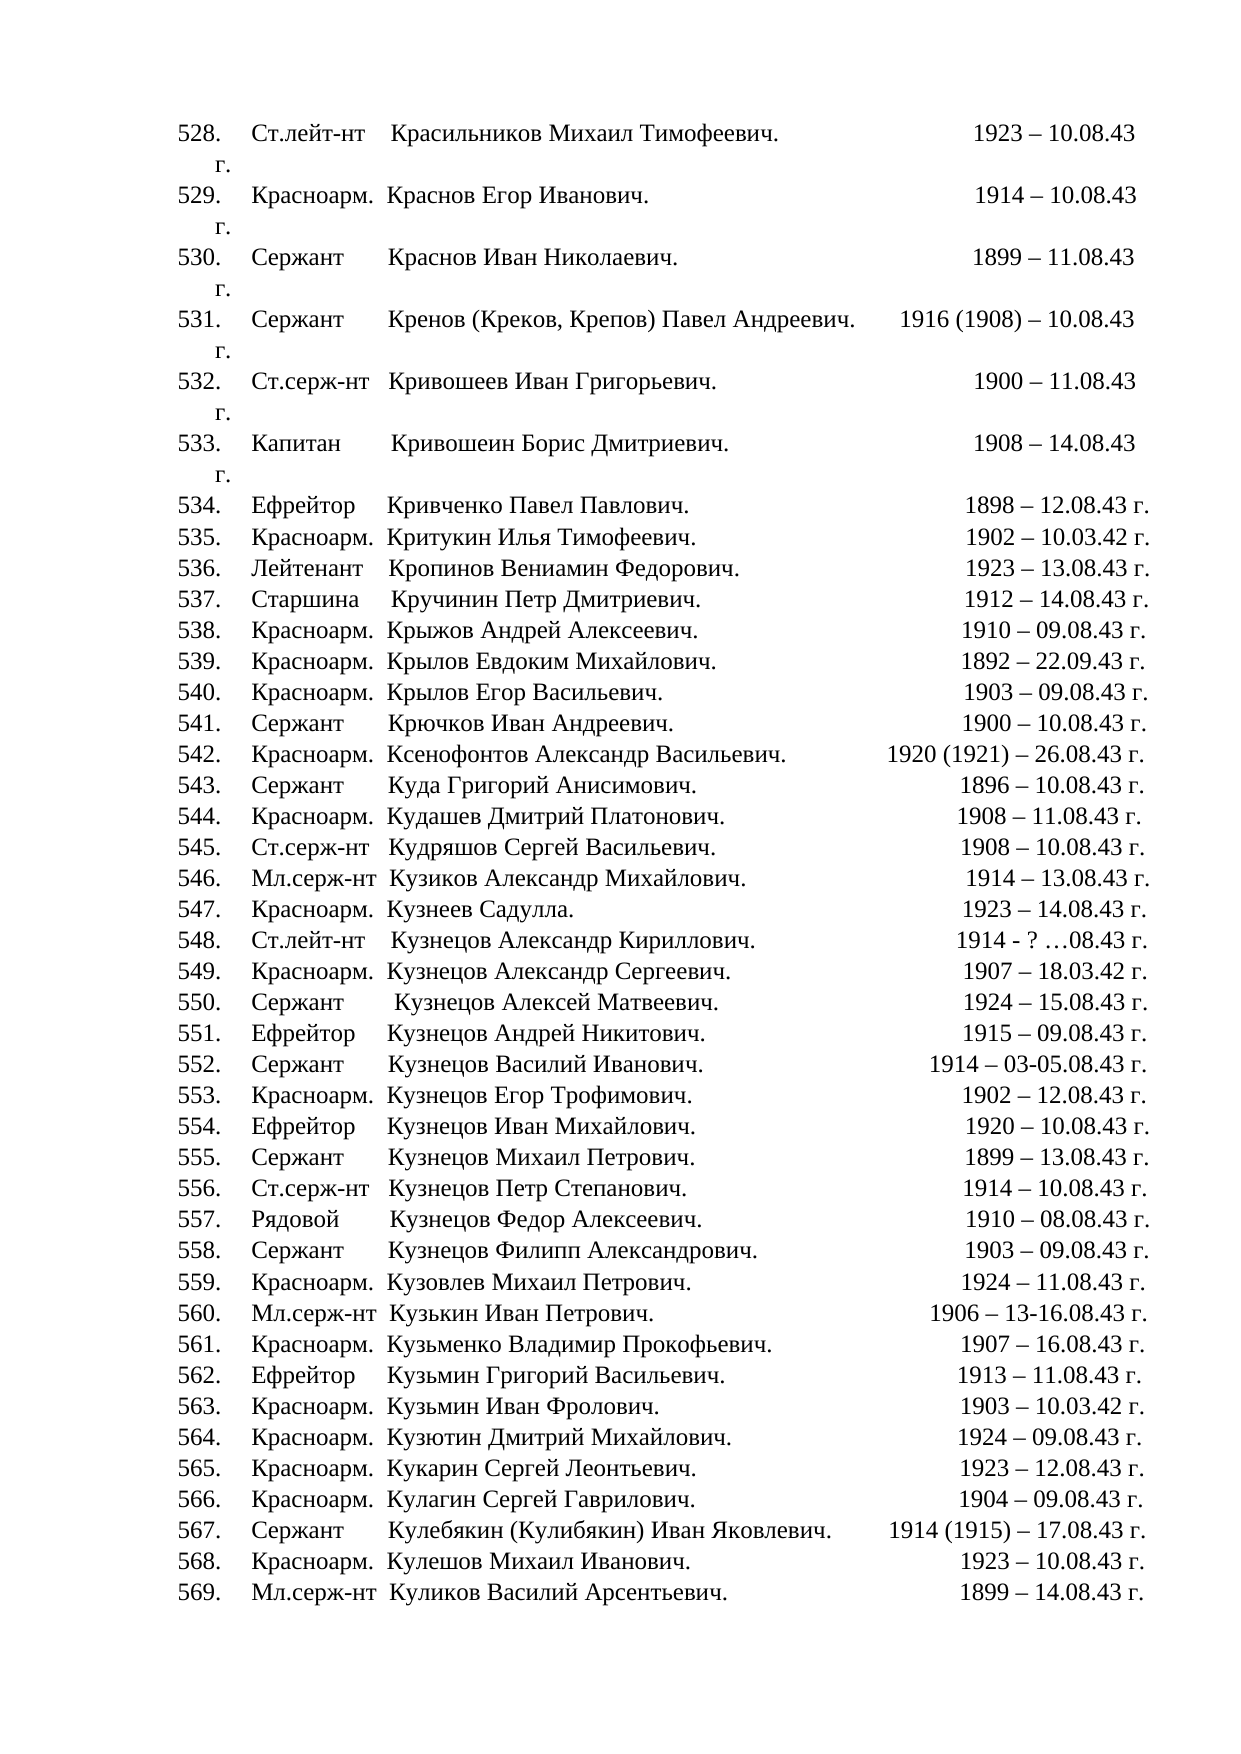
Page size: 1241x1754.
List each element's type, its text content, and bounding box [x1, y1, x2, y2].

list Красноарм. Крылов Егор Васильевич. 1903 – 09.08.43 г. [177, 677, 1152, 706]
list Красноарм. Крылов Евдоким Михайлович. 1892 – 22.09.43 г. [177, 646, 1152, 674]
list Старшина Кручинин Петр Дмитриевич. 1912 – 14.08.43 г. [177, 584, 1152, 612]
list Капитан Кривошеин Борис Дмитриевич. 1908 – 14.08.43 г. [177, 428, 1152, 488]
list Красноарм. Кудашев Дмитрий Платонович. 1908 – 11.08.43 г. [177, 801, 1152, 830]
list Красноарм. Кузовлев Михаил Петрович. 1924 – 11.08.43 г. [177, 1267, 1152, 1295]
list Мл.серж-нт Куликов Василий Арсентьевич. 1899 – 14.08.43 г. [177, 1577, 1152, 1606]
list Ефрейтор Кузнецов Андрей Никитович. 1915 – 09.08.43 г. [177, 1018, 1152, 1047]
list Ст.серж-нт Кудряшов Сергей Васильевич. 1908 – 10.08.43 г. [177, 832, 1152, 861]
list Красноарм. Кузьмин Иван Фролович. 1903 – 10.03.42 г. [177, 1391, 1152, 1419]
list Красноарм. Кукарин Сергей Леонтьевич. 1923 – 12.08.43 г. [177, 1453, 1152, 1482]
list Красноарм. Критукин Илья Тимофеевич. 1902 – 10.03.42 г. [177, 522, 1152, 550]
list Мл.серж-нт Кузькин Иван Петрович. 1906 – 13-16.08.43 г. [177, 1298, 1152, 1326]
list Сержант Куда Григорий Анисимович. 1896 – 10.08.43 г. [177, 770, 1152, 799]
list Лейтенант Кропинов Вениамин Федорович. 1923 – 13.08.43 г. [177, 553, 1152, 581]
list Ст.лейт-нт Красильников Михаил Тимофеевич. 1923 – 10.08.43 г. [177, 118, 1152, 178]
list Красноарм. Кулагин Сергей Гаврилович. 1904 – 09.08.43 г. [177, 1484, 1152, 1513]
list Ст.серж-нт Кузнецов Петр Степанович. 1914 – 10.08.43 г. [177, 1173, 1152, 1202]
list Сержант Кренов (Креков, Крепов) Павел Андреевич. 1916 (1908) – 10.08.43 г. [177, 304, 1152, 364]
list Сержант Кузнецов Василий Иванович. 1914 – 03-05.08.43 г. [177, 1049, 1152, 1078]
list Сержант Кулебякин (Кулибякин) Иван Яковлевич. 1914 (1915) – 17.08.43 г. [177, 1515, 1152, 1544]
list Ефрейтор Кривченко Павел Павлович. 1898 – 12.08.43 г. [177, 491, 1152, 519]
list Красноарм. Кулешов Михаил Иванович. 1923 – 10.08.43 г. [177, 1546, 1152, 1575]
list Мл.серж-нт Кузиков Александр Михайлович. 1914 – 13.08.43 г. [177, 863, 1152, 892]
list Красноарм. Кузютин Дмитрий Михайлович. 1924 – 09.08.43 г. [177, 1422, 1152, 1451]
list Сержант Кузнецов Филипп Александрович. 1903 – 09.08.43 г. [177, 1236, 1152, 1264]
list Красноарм. Кузнецов Александр Сергеевич. 1907 – 18.03.42 г. [177, 956, 1152, 985]
list Ефрейтор Кузнецов Иван Михайлович. 1920 – 10.08.43 г. [177, 1111, 1152, 1140]
list Красноарм. Краснов Егор Иванович. 1914 – 10.08.43 г. [177, 180, 1152, 240]
list Ст.серж-нт Кривошеев Иван Григорьевич. 1900 – 11.08.43 г. [177, 366, 1152, 426]
list Красноарм. Ксенофонтов Александр Васильевич. 1920 (1921) – 26.08.43 г. [177, 739, 1152, 768]
list Ефрейтор Кузьмин Григорий Васильевич. 1913 – 11.08.43 г. [177, 1360, 1152, 1388]
list Сержант Кузнецов Алексей Матвеевич. 1924 – 15.08.43 г. [177, 987, 1152, 1016]
list Сержант Кузнецов Михаил Петрович. 1899 – 13.08.43 г. [177, 1142, 1152, 1171]
list Сержант Крючков Иван Андреевич. 1900 – 10.08.43 г. [177, 708, 1152, 737]
list Красноарм. Кузьменко Владимир Прокофьевич. 1907 – 16.08.43 г. [177, 1329, 1152, 1357]
list Красноарм. Крыжов Андрей Алексеевич. 1910 – 09.08.43 г. [177, 615, 1152, 643]
list Рядовой Кузнецов Федор Алексеевич. 1910 – 08.08.43 г. [177, 1204, 1152, 1233]
list Сержант Краснов Иван Николаевич. 1899 – 11.08.43 г. [177, 242, 1152, 302]
list Красноарм. Кузнецов Егор Трофимович. 1902 – 12.08.43 г. [177, 1080, 1152, 1109]
list Красноарм. Кузнеев Садулла. 1923 – 14.08.43 г. [177, 894, 1152, 923]
list Ст.лейт-нт Кузнецов Александр Кириллович. 1914 - ? …08.43 г. [177, 925, 1152, 954]
